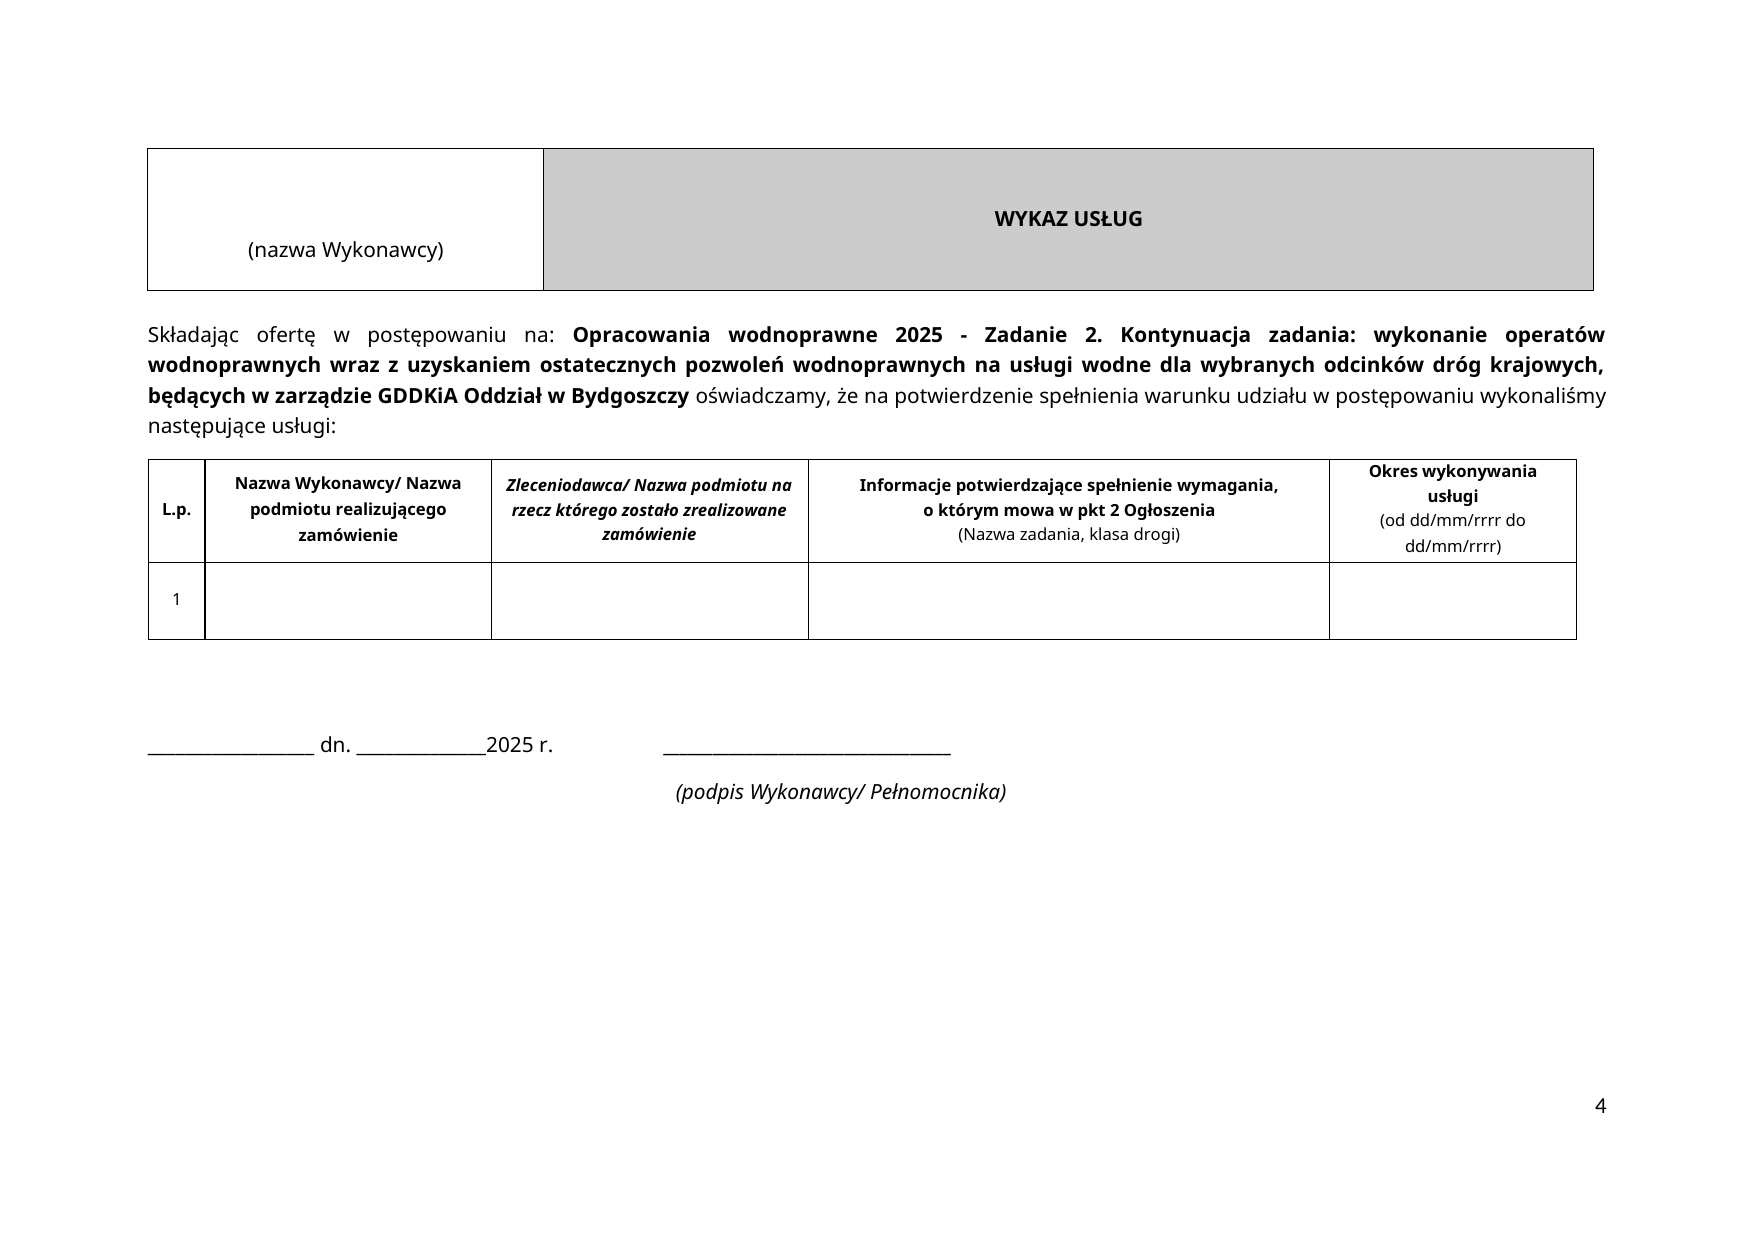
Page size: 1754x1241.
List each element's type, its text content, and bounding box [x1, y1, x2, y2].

table_header L.p. [149, 460, 204, 562]
text Składając ofertę w postępowaniu na: Opracowania wodnoprawne 2025 - Zadanie 2. Kontynuacja zadania: wykonanie operatów wodnoprawnych wraz z uzyskaniem ostatecznych pozwoleń wodnoprawnych na usługi wodne dla wybranych odcinków dróg krajowych, będących w zarządzie GDDKiA Oddział w Bydgoszczy oświadczamy, że na potwierdzenie spełnienia warunku udziału w postępowaniu wykonaliśmy następujące usługi: [148, 320, 1606, 440]
table_header Nazwa Wykonawcy/ Nazwa podmiotu realizującego zamówienie [206, 460, 491, 562]
table_header Zleceniodawca/ Nazwa podmiotu na rzecz którego zostało zrealizowane zamówienie [492, 460, 808, 562]
table_cell [206, 563, 491, 639]
table_cell [1330, 563, 1576, 639]
text (podpis Wykonawcy/ Pełnomocnika) [148, 777, 1606, 806]
table_cell [809, 563, 1329, 639]
table_cell 1 [149, 563, 204, 639]
table_header Okres wykonywania usługi (od dd/mm/rrrr do dd/mm/rrrr) [1330, 460, 1576, 562]
table_header Informacje potwierdzające spełnienie wymagania, o którym mowa w pkt 2 Ogłoszenia (Nazwa zadania, klasa drogi) [809, 460, 1329, 562]
table_header WYKAZ USŁUG [544, 149, 1593, 290]
text __________________ dn. ______________2025 r. ___________________________________ [148, 730, 1606, 759]
table_cell [492, 563, 808, 639]
table_header (nazwa Wykonawcy) [148, 149, 543, 290]
